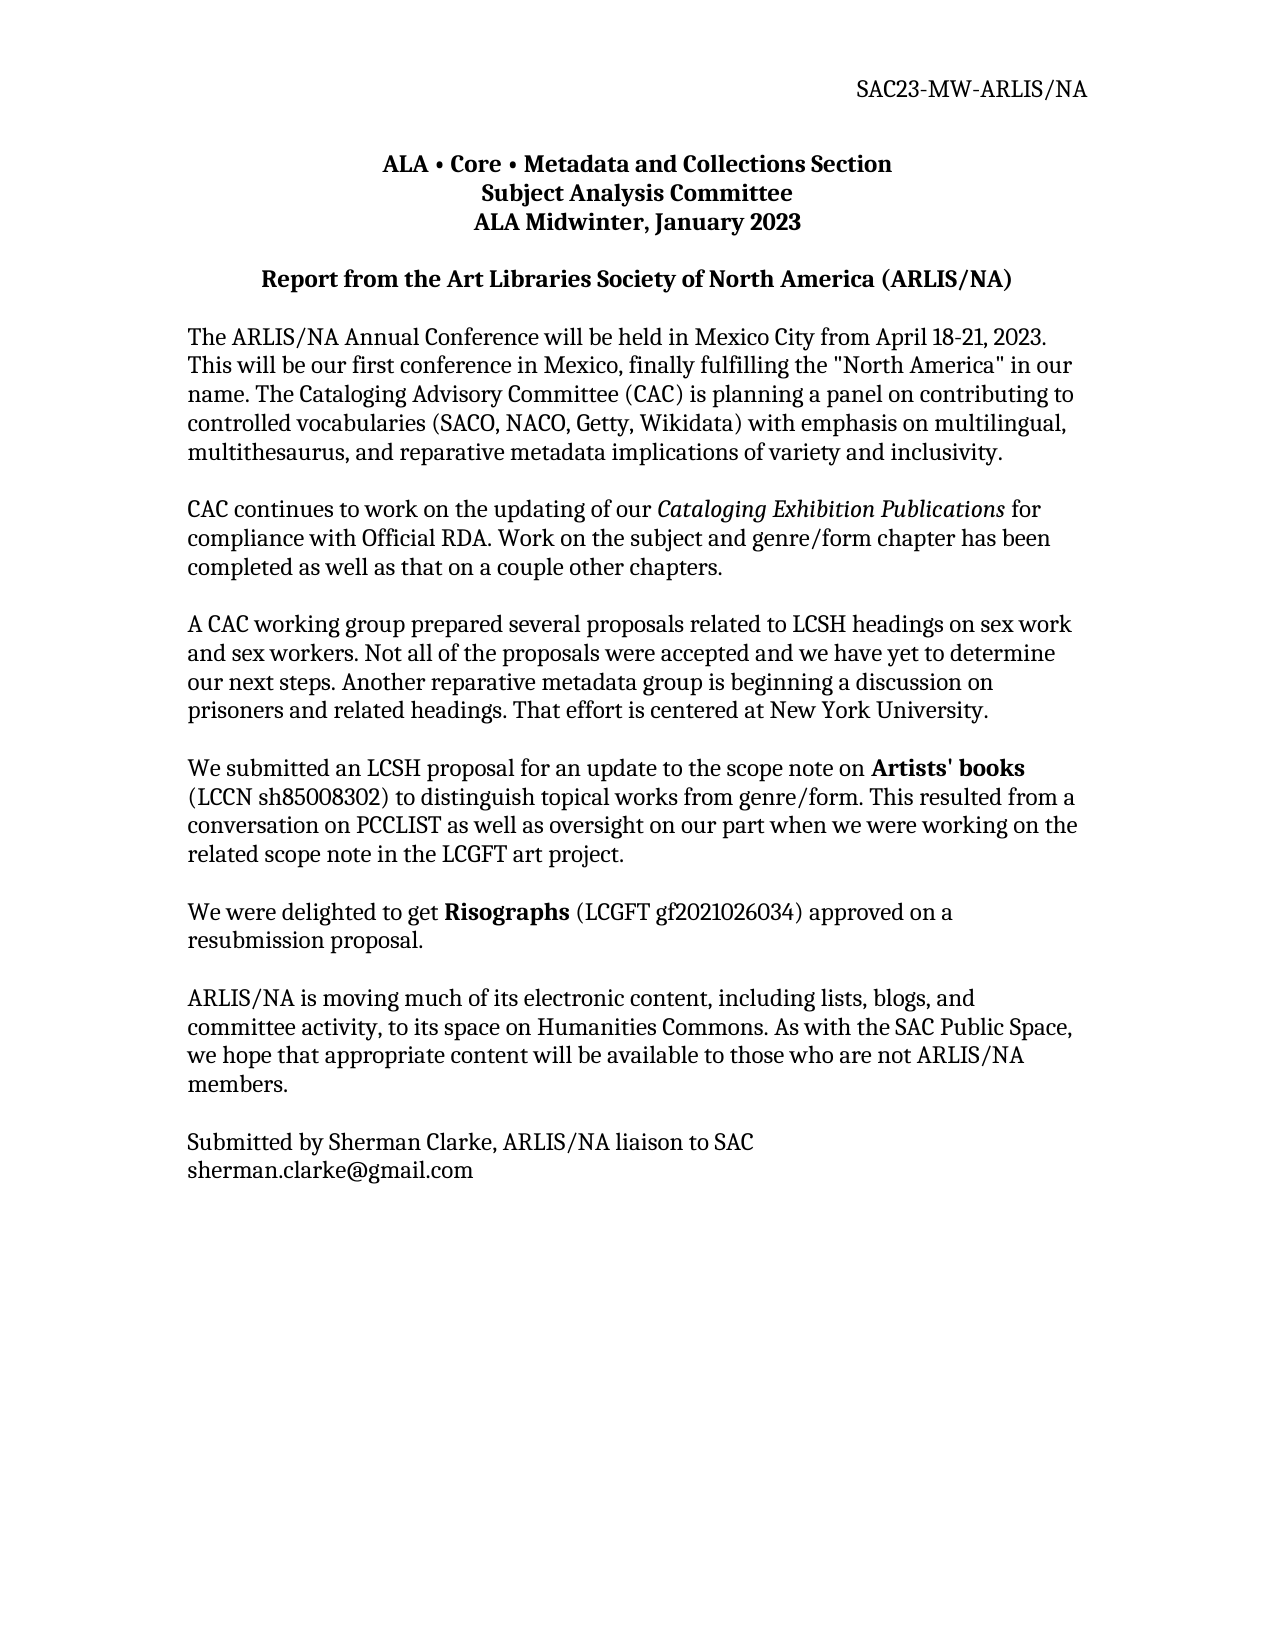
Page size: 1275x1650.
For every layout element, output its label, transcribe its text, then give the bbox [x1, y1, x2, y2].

text CAC continues to work on the updating of our Cataloging Exhibition Publications for compliance with Official RDA. Work on the subject and genre/form chapter has been completed as well as that on a couple other chapters. [187, 495, 1087, 581]
text We submitted an LCSH proposal for an update to the scope note on Artists' books (LCCN sh85008302) to distinguish topical works from genre/form. This resulted from a conversation on PCCLIST as well as oversight on our part when we were working on the related scope note in the LCGFT art project. [187, 754, 1087, 869]
text sherman.clarke@gmail.com [187, 1156, 1087, 1185]
text Subject Analysis Committee [187, 179, 1087, 207]
text We were delighted to get Risographs (LCGFT gf2021026034) approved on a resubmission proposal. [187, 897, 1087, 955]
text ALA • Core • Metadata and Collections Section [187, 150, 1087, 179]
text A CAC working group prepared several proposals related to LCSH headings on sex work and sex workers. Not all of the proposals were accepted and we have yet to determine our next steps. Another reparative metadata group is beginning a discussion on prisoners and related headings. That effort is centered at New York University. [187, 610, 1087, 725]
text The ARLIS/NA Annual Conference will be held in Mexico City from April 18-21, 2023. This will be our first conference in Mexico, finally fulfilling the "North America" in our name. The Cataloging Advisory Committee (CAC) is planning a panel on contributing to controlled vocabularies (SACO, NACO, Getty, Wikidata) with emphasis on multilingual, multithesaurus, and reparative metadata implications of variety and inclusivity. [187, 322, 1087, 466]
text Report from the Art Libraries Society of North America (ARLIS/NA) [187, 265, 1087, 294]
text ARLIS/NA is moving much of its electronic content, including lists, blogs, and committee activity, to its space on Humanities Commons. As with the SAC Public Space, we hope that appropriate content will be available to those who are not ARLIS/NA members. [187, 984, 1087, 1099]
text Submitted by Sherman Clarke, ARLIS/NA liaison to SAC [187, 1127, 1087, 1156]
text ALA Midwinter, January 2023 [187, 207, 1087, 236]
